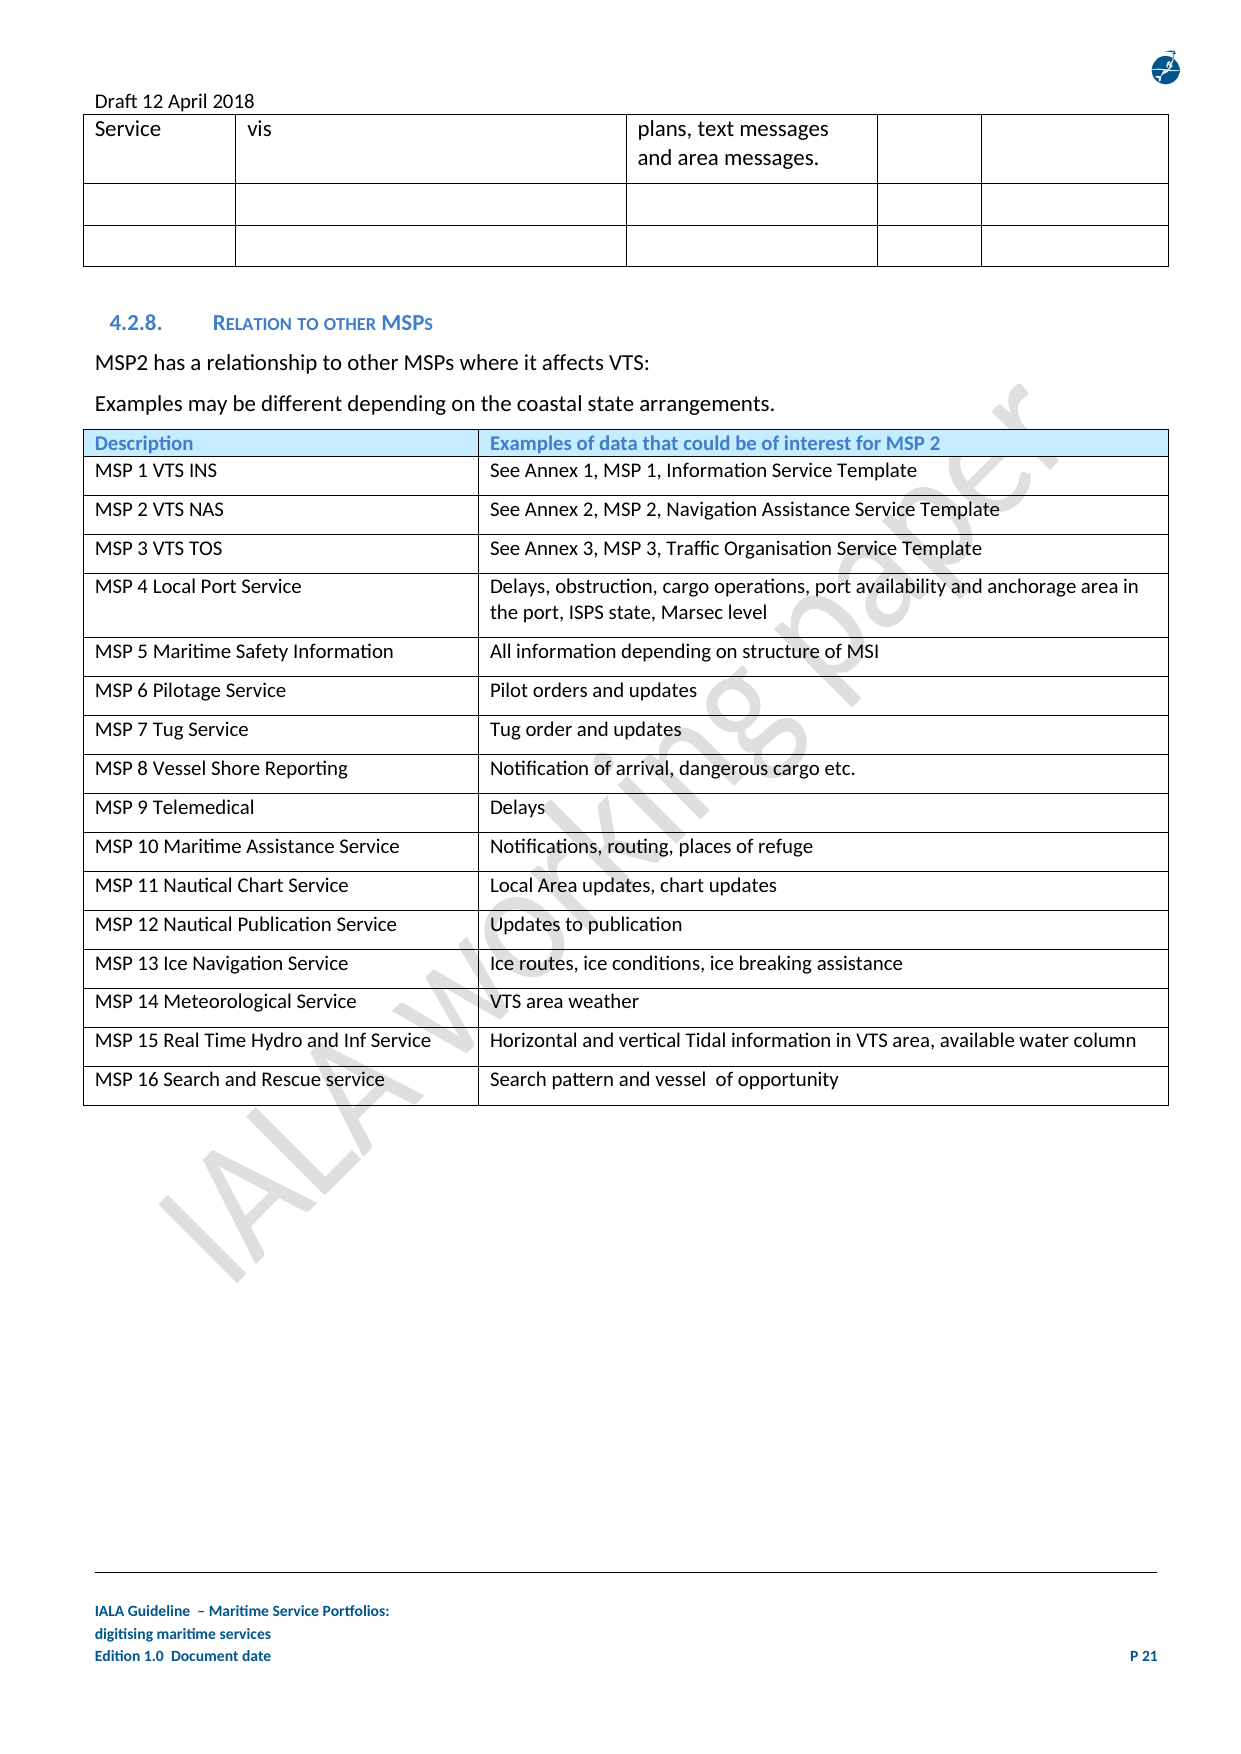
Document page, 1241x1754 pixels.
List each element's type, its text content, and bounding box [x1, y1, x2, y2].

table_cell All information depending on structure of MSI [479, 638, 1168, 676]
table_cell MSP 8 Vessel Shore Reporting [84, 755, 478, 793]
table_cell MSP 2 VTS NAS [84, 496, 478, 534]
table_cell [627, 184, 877, 225]
table_cell See Annex 1, MSP 1, Information Service Template [479, 457, 1168, 495]
subtitle Relation to other MSPs [109, 308, 1157, 336]
table_cell Notifications, routing, places of refuge [479, 833, 1168, 871]
table_cell [84, 184, 235, 225]
table_cell [982, 226, 1168, 266]
table_cell [878, 226, 981, 266]
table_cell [627, 115, 877, 183]
table_cell Updates to publication [479, 911, 1168, 949]
table_cell Tug order and updates [479, 716, 1168, 754]
table_cell MSP 12 Nautical Publication Service [84, 911, 478, 949]
table_header Examples of data that could be of interest for MSP 2 [479, 430, 1168, 456]
table_cell Delays, obstruction, cargo operations, port availability and anchorage area in the port, ISPS state, Marsec level [479, 574, 1168, 637]
table_cell MSP 7 Tug Service [84, 716, 478, 754]
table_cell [84, 115, 235, 183]
table_cell MSP 14 Meteorological Service [84, 989, 478, 1027]
table_cell Delays [479, 794, 1168, 832]
table_cell MSP 16 Search and Rescue service [84, 1067, 478, 1104]
table_cell MSP 5 Maritime Safety Information [84, 638, 478, 676]
table_cell MSP 9 Telemedical [84, 794, 478, 832]
table_cell Local Area updates, chart updates [479, 872, 1168, 910]
table_cell Ice routes, ice conditions, ice breaking assistance [479, 950, 1168, 988]
table_cell MSP 13 Ice Navigation Service [84, 950, 478, 988]
table_cell [627, 226, 877, 266]
table_cell [84, 226, 235, 266]
table_cell IEC? [982, 115, 1168, 183]
table_cell MSP 4 Local Port Service [84, 574, 478, 637]
table_cell See Annex 2, MSP 2, Navigation Assistance Service Template [479, 496, 1168, 534]
text Examples may be different depending on the coastal state arrangements. [94, 389, 1157, 417]
table_cell [236, 184, 626, 225]
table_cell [236, 115, 626, 183]
table_cell MSP 11 Nautical Chart Service [84, 872, 478, 910]
table_cell MSP 1 VTS INS [84, 457, 478, 495]
table_cell Search pattern and vessel of opportunity [479, 1067, 1168, 1104]
table_cell Pilot orders and updates [479, 677, 1168, 715]
table_cell VTS area weather [479, 989, 1168, 1027]
text MSP2 has a relationship to other MSPs where it affects VTS: [94, 348, 1157, 376]
table_cell [878, 115, 981, 183]
table_cell [236, 226, 626, 266]
table_cell [982, 184, 1168, 225]
table_cell See Annex 3, MSP 3, Traffic Organisation Service Template [479, 535, 1168, 573]
table_cell MSP 6 Pilotage Service [84, 677, 478, 715]
table_cell MSP 3 VTS TOS [84, 535, 478, 573]
table_header Description [84, 430, 478, 456]
table_cell Horizontal and vertical Tidal information in VTS area, available water column [479, 1028, 1168, 1066]
table_cell MSP 10 Maritime Assistance Service [84, 833, 478, 871]
picture [1120, 0, 1239, 119]
table_cell MSP 15 Real Time Hydro and Inf Service [84, 1028, 478, 1066]
table_cell Notification of arrival, dangerous cargo etc. [479, 755, 1168, 793]
table_cell [878, 184, 981, 225]
